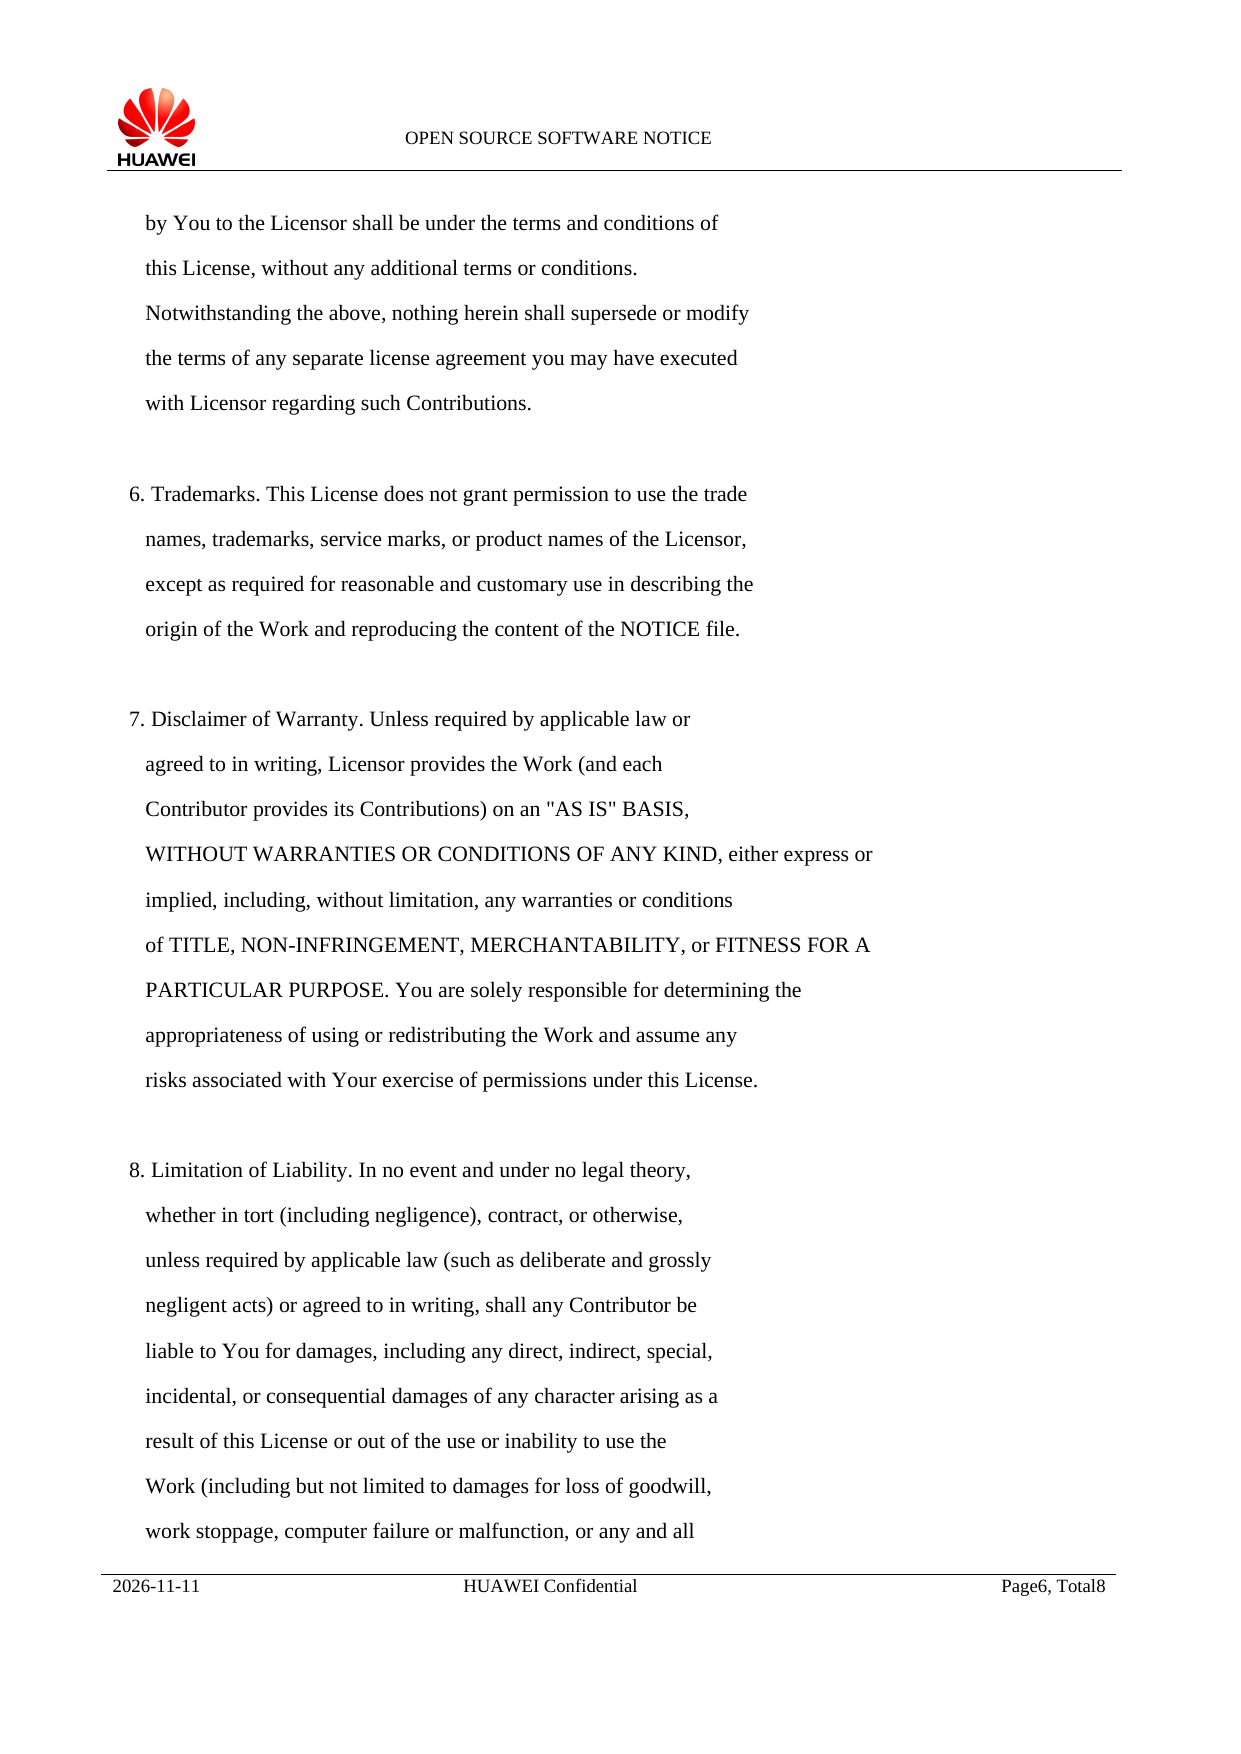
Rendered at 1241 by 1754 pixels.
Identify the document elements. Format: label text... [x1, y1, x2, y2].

text 6. Trademarks. This License does not grant permission to use the trade [112, 477, 1128, 509]
text by You to the Licensor shall be under the terms and conditions of [112, 206, 1128, 239]
text implied, including, without limitation, any warranties or conditions [112, 883, 1128, 915]
text liable to You for damages, including any direct, indirect, special, [112, 1334, 1128, 1366]
text origin of the Work and reproducing the content of the NOTICE file. [112, 612, 1128, 645]
text result of this License or out of the use or inability to use the [112, 1424, 1128, 1457]
text negligent acts) or agreed to in writing, shall any Contributor be [112, 1289, 1128, 1321]
text this License, without any additional terms or conditions. [112, 251, 1128, 284]
text 7. Disclaimer of Warranty. Unless required by applicable law or [112, 702, 1128, 735]
text agreed to in writing, Licensor provides the Work (and each [112, 748, 1128, 780]
text except as required for reasonable and customary use in describing the [112, 567, 1128, 600]
text Work (including but not limited to damages for loss of goodwill, [112, 1469, 1128, 1502]
text Notwithstanding the above, nothing herein shall supersede or modify [112, 297, 1128, 329]
text WITHOUT WARRANTIES OR CONDITIONS OF ANY KIND, either express or [112, 838, 1128, 870]
text risks associated with Your exercise of permissions under this License. [112, 1063, 1128, 1096]
text 8. Limitation of Liability. In no event and under no legal theory, [112, 1153, 1128, 1186]
text of TITLE, NON-INFRINGEMENT, MERCHANTABILITY, or FITNESS FOR A [112, 928, 1128, 961]
text incidental, or consequential damages of any character arising as a [112, 1379, 1128, 1412]
text unless required by applicable law (such as deliberate and grossly [112, 1244, 1128, 1276]
picture [118, 88, 195, 166]
text the terms of any separate license agreement you may have executed [112, 342, 1128, 374]
text appropriateness of using or redistributing the Work and assume any [112, 1018, 1128, 1051]
text whether in tort (including negligence), contract, or otherwise, [112, 1199, 1128, 1231]
text Contributor provides its Contributions) on an "AS IS" BASIS, [112, 793, 1128, 825]
text with Licensor regarding such Contributions. [112, 387, 1128, 419]
text names, trademarks, service marks, or product names of the Licensor, [112, 522, 1128, 554]
text work stoppage, computer failure or malfunction, or any and all [112, 1514, 1128, 1547]
text PARTICULAR PURPOSE. You are solely responsible for determining the [112, 973, 1128, 1006]
